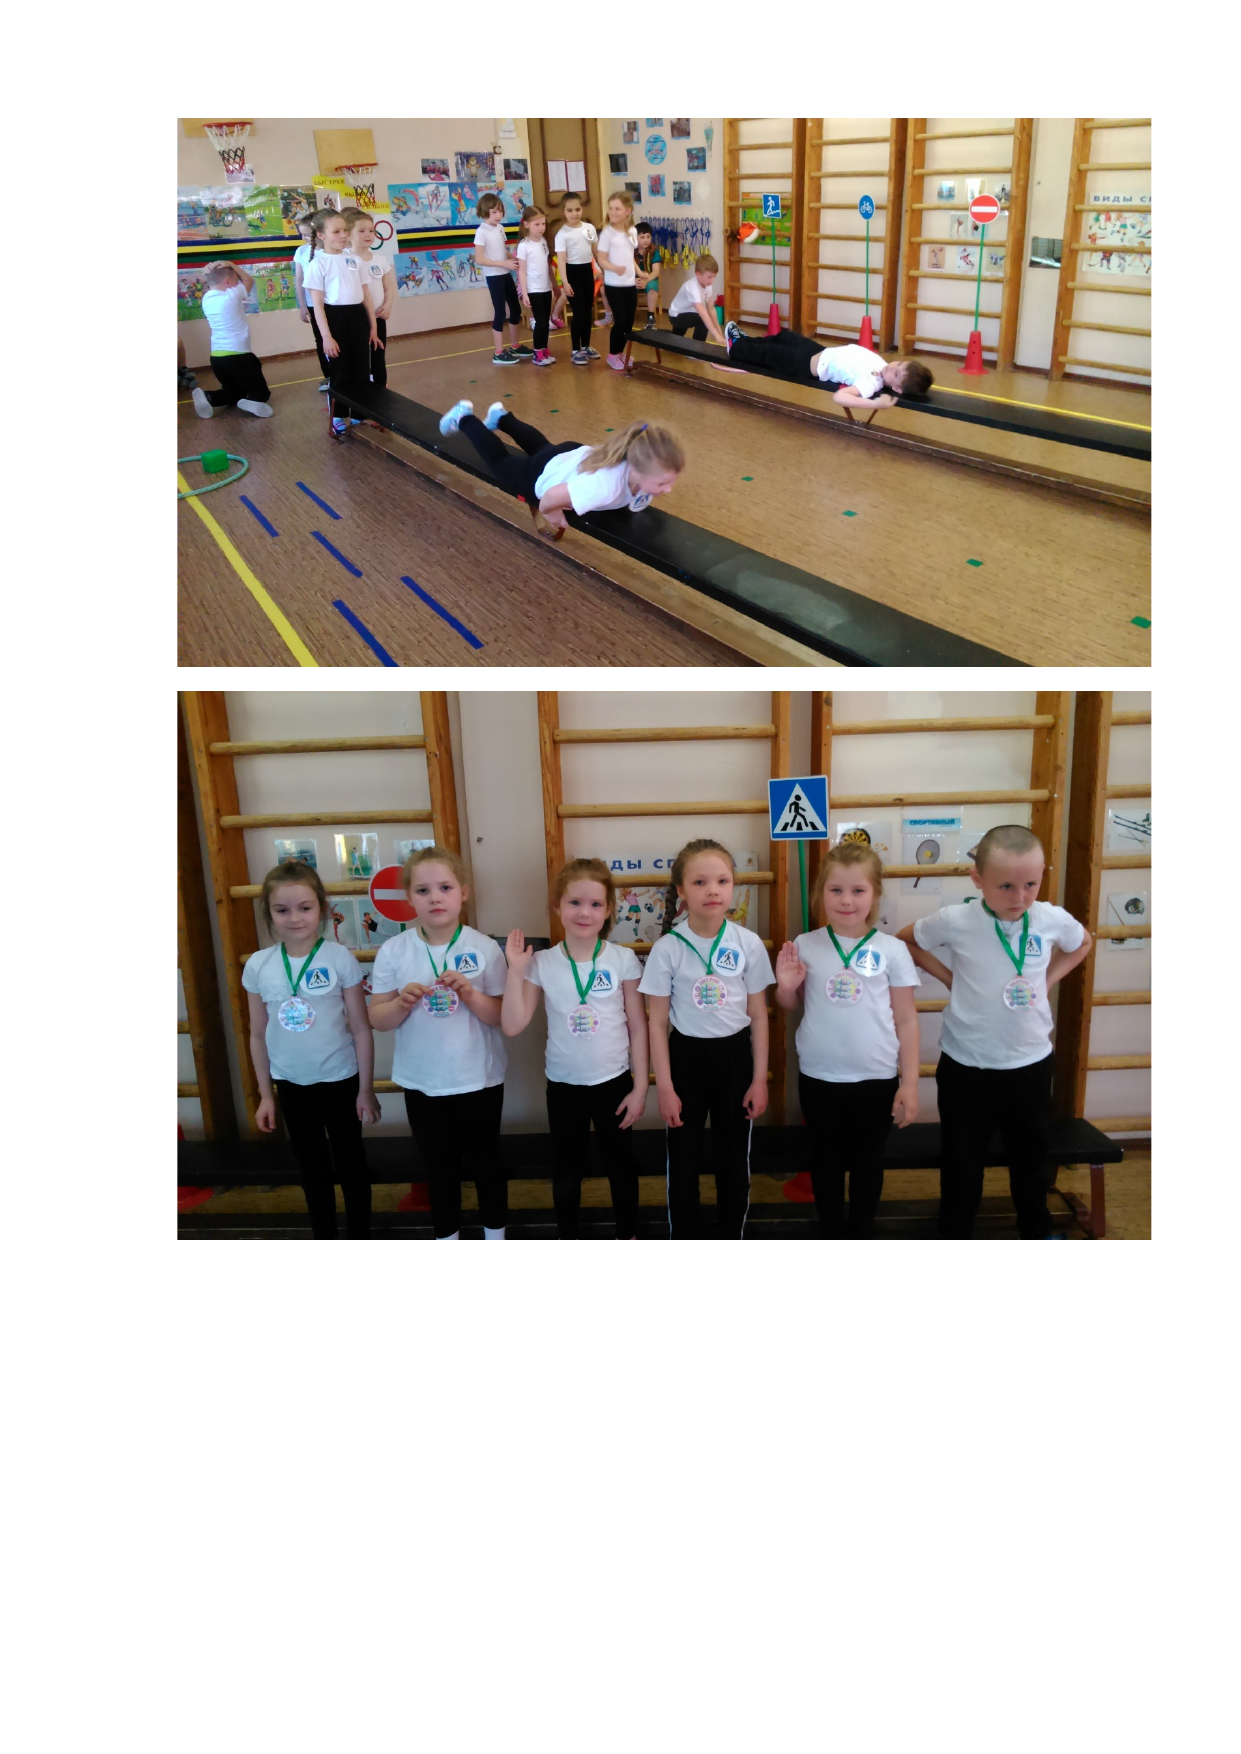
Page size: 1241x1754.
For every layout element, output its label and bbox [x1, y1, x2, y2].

picture [177, 118, 1152, 667]
picture [177, 691, 1152, 1240]
